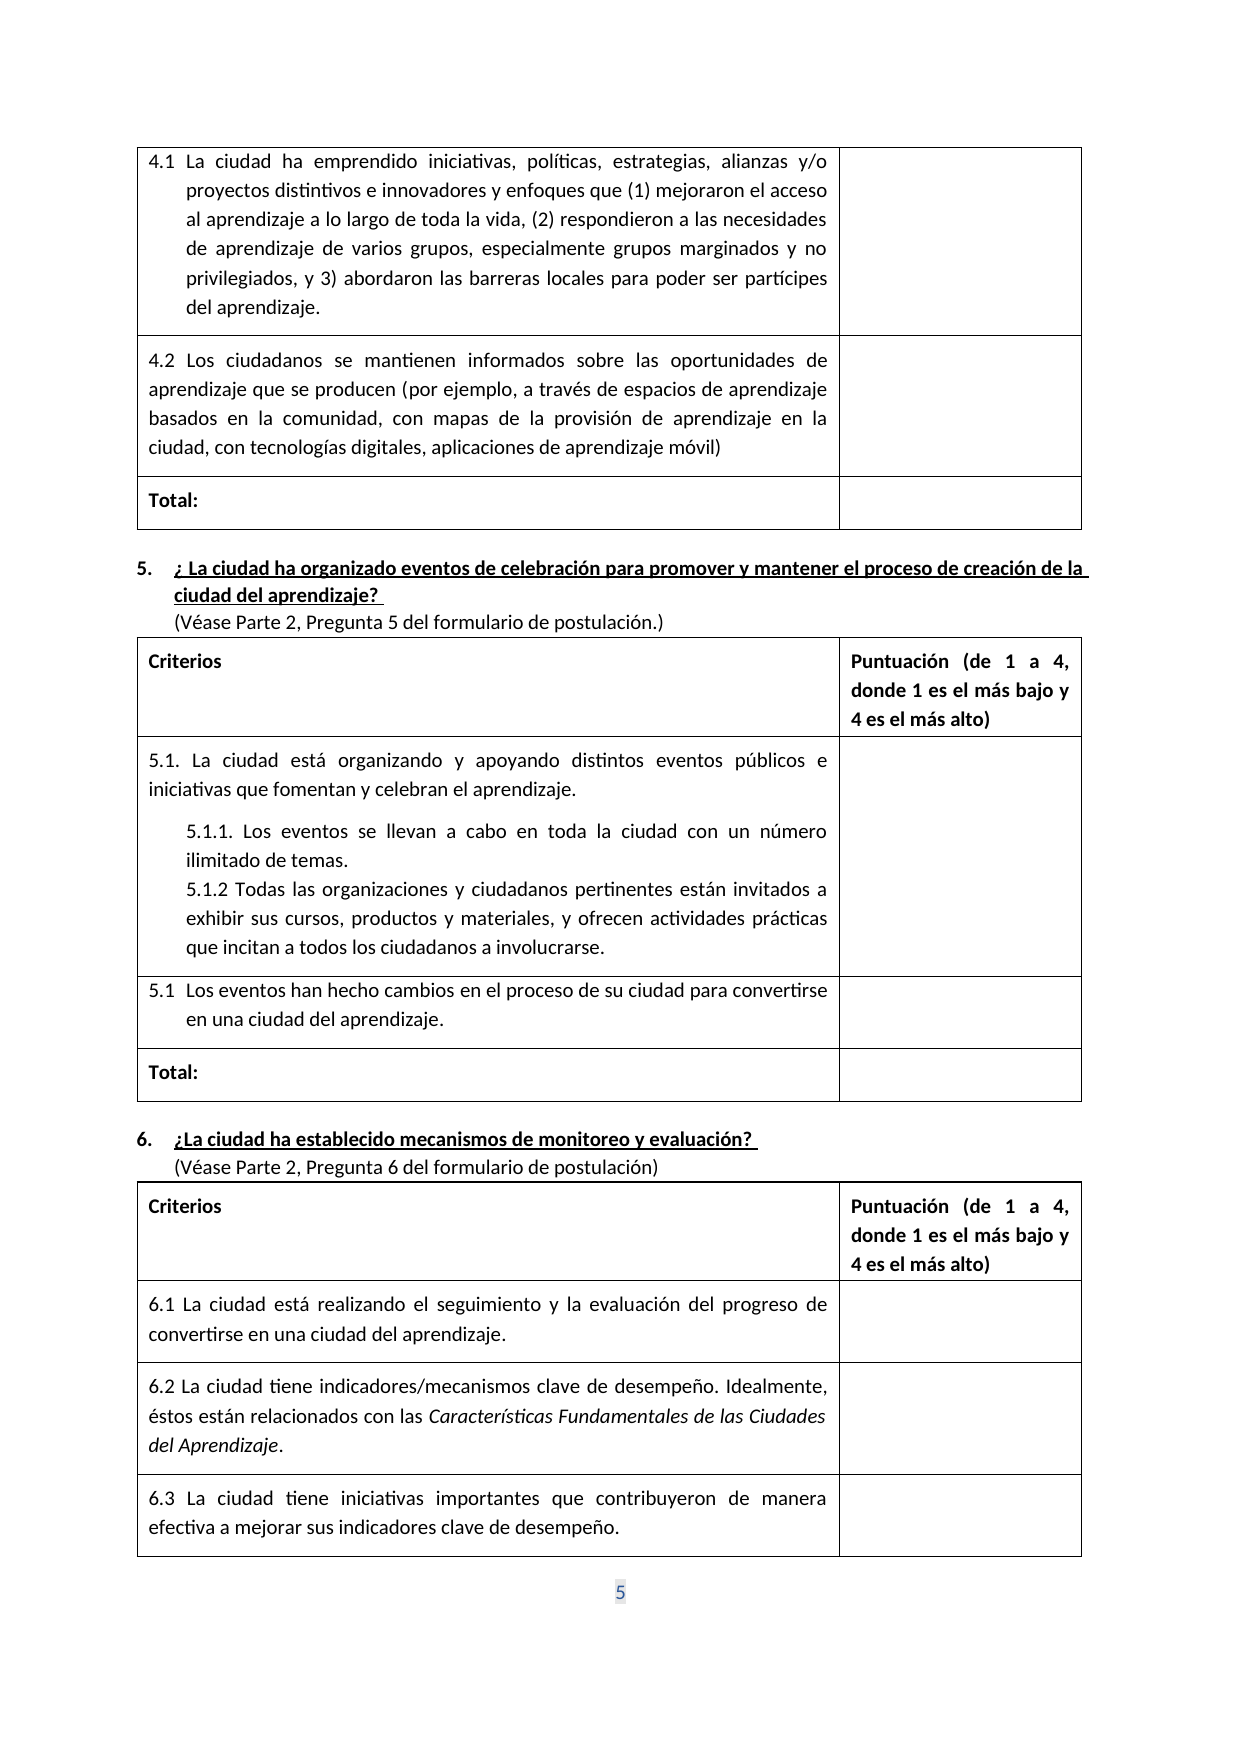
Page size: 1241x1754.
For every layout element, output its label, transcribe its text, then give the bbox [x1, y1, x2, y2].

table_cell 6.3 La ciudad tiene iniciativas importantes que contribuyeron de manera efectiva a mejorar sus indicadores clave de desempeño. [138, 1475, 839, 1556]
table_cell Los eventos han hecho cambios en el proceso de su ciudad para convertirse en una ciudad del aprendizaje. [138, 977, 839, 1048]
list (Véase Parte 2, Pregunta 6 del formulario de postulación) [174, 1154, 1111, 1179]
table_cell [840, 977, 1081, 1048]
table_cell 5.1. La ciudad está organizando y apoyando distintos eventos públicos e iniciativas que fomentan y celebran el aprendizaje. 5.1.1. Los eventos se llevan a cabo en toda la ciudad con un número ilimitado de temas. 5.1.2 Todas las organizaciones y ciudadanos pertinentes están invitados a exhibir sus cursos, productos y materiales, y ofrecen actividades prácticas que incitan a todos los ciudadanos a involucrarse. [138, 737, 839, 976]
list (Véase Parte 2, Pregunta 5 del formulario de postulación.) [174, 609, 1111, 635]
table_cell [840, 737, 1081, 976]
table_header Criterios [138, 638, 839, 736]
table_cell [840, 1049, 1081, 1101]
table_cell La ciudad ha emprendido iniciativas, políticas, estrategias, alianzas y/o proyectos distintivos e innovadores y enfoques que (1) mejoraron el acceso al aprendizaje a lo largo de toda la vida, (2) respondieron a las necesidades de aprendizaje de varios grupos, especialmente grupos marginados y no privilegiados, y 3) abordaron las barreras locales para poder ser partícipes del aprendizaje. [138, 148, 839, 335]
list ¿ La ciudad ha organizado eventos de celebración para promover y mantener el proceso de creación de la ciudad del aprendizaje? [136, 555, 1111, 607]
table_cell 6.2 La ciudad tiene indicadores/mecanismos clave de desempeño. Idealmente, éstos están relacionados con las Características Fundamentales de las Ciudades del Aprendizaje. [138, 1363, 839, 1473]
table_cell Total: [138, 477, 839, 529]
table_header Puntuación (de 1 a 4, donde 1 es el más bajo y 4 es el más alto) [840, 638, 1081, 736]
table_cell [840, 336, 1081, 476]
table_cell 4.2 Los ciudadanos se mantienen informados sobre las oportunidades de aprendizaje que se producen (por ejemplo, a través de espacios de aprendizaje basados en la comunidad, con mapas de la provisión de aprendizaje en la ciudad, con tecnologías digitales, aplicaciones de aprendizaje móvil) [138, 336, 839, 476]
table_cell [840, 1363, 1081, 1473]
list ¿La ciudad ha establecido mecanismos de monitoreo y evaluación? [136, 1127, 1111, 1152]
table_cell [840, 1281, 1081, 1362]
table_header Puntuación (de 1 a 4, donde 1 es el más bajo y 4 es el más alto) [840, 1183, 1081, 1280]
table_cell [840, 477, 1081, 529]
table_cell Total: [138, 1049, 839, 1101]
table_cell [840, 148, 1081, 335]
table_header Criterios [138, 1183, 839, 1280]
table_cell [840, 1475, 1081, 1556]
table_cell 6.1 La ciudad está realizando el seguimiento y la evaluación del progreso de convertirse en una ciudad del aprendizaje. [138, 1281, 839, 1362]
